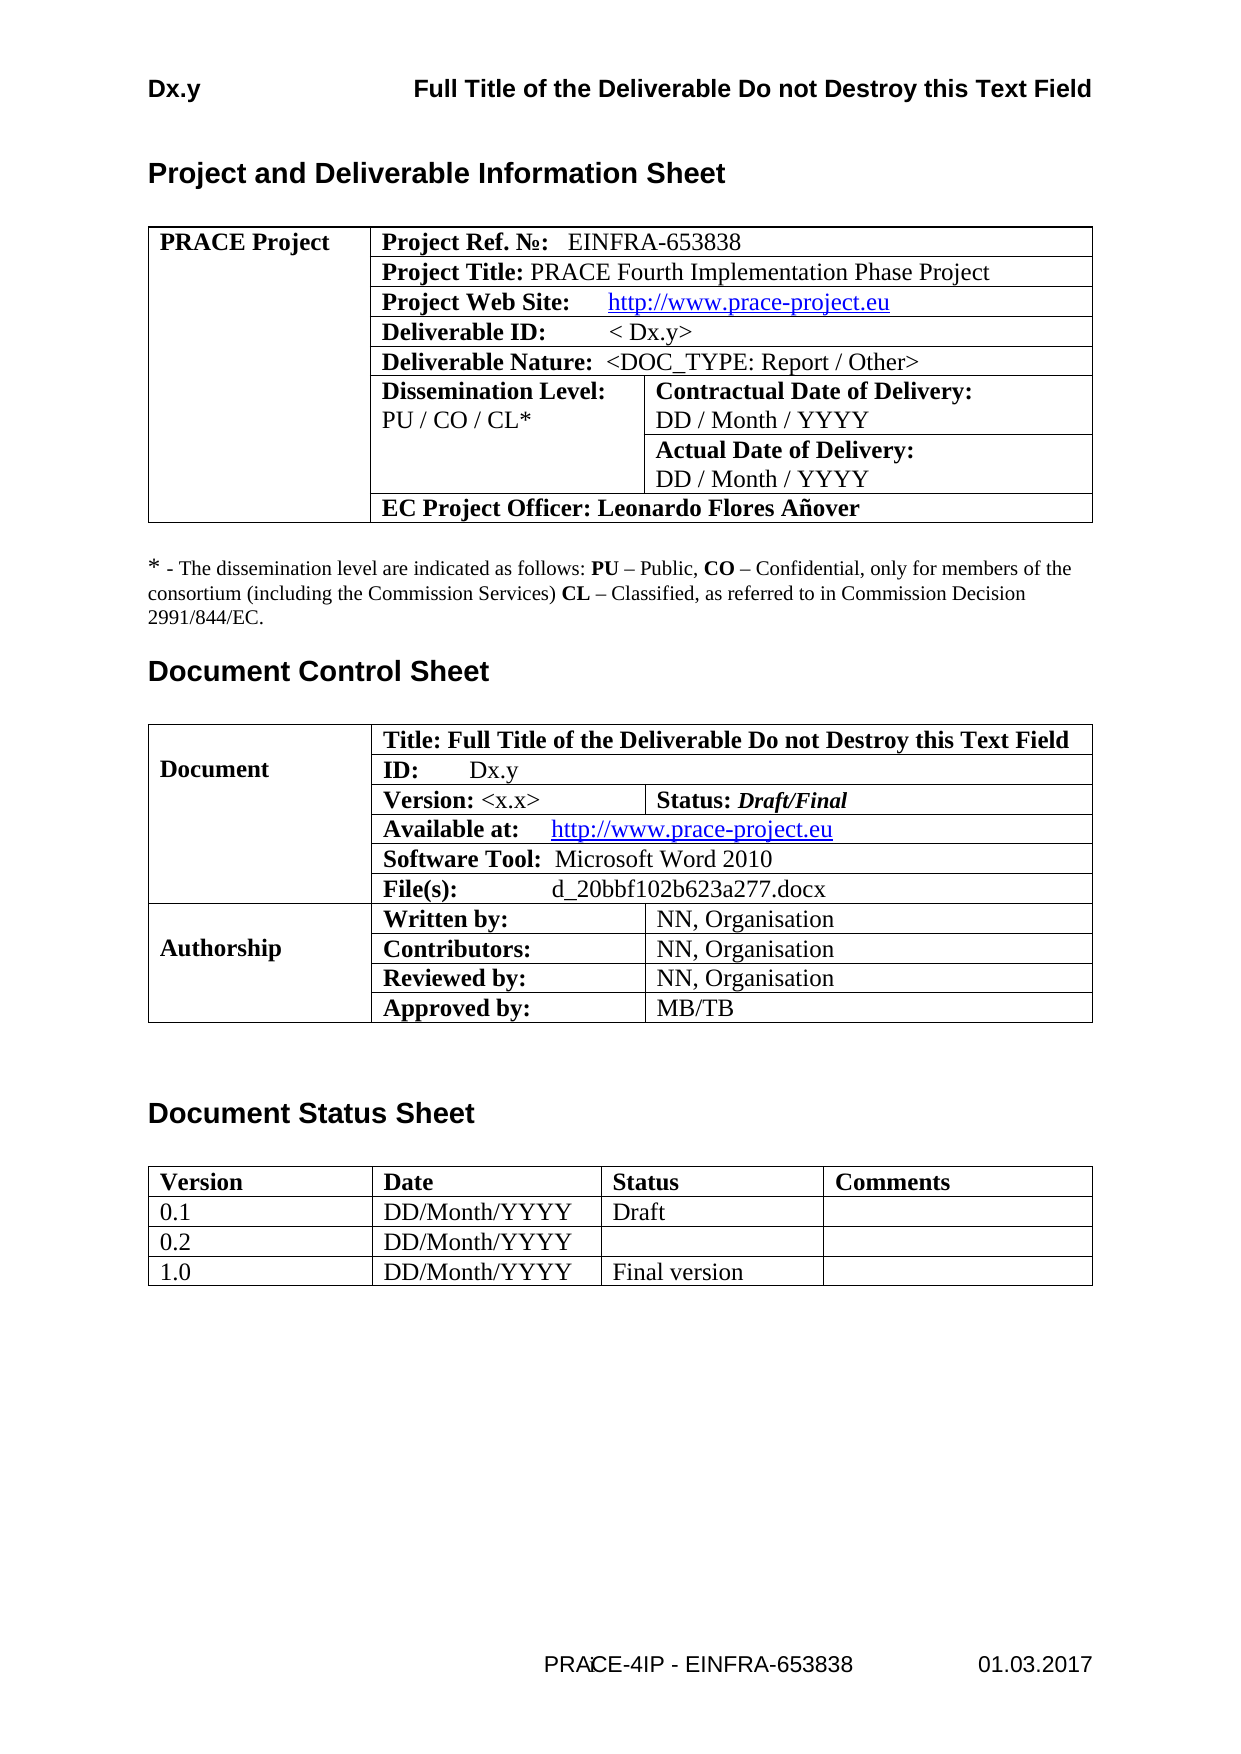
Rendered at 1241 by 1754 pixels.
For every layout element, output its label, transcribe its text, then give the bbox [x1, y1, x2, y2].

table_cell ID: Dx.y [372, 755, 1092, 784]
table_cell Final version [602, 1257, 823, 1285]
table_cell [824, 1227, 1092, 1256]
table_cell DD/Month/YYYY [373, 1197, 601, 1226]
table_cell Contributors: [372, 934, 645, 962]
text * - The dissemination level are indicated as follows: PU – Public, CO – Confidential, only for members of the consortium (including the Commission Services) CL – Classified, as referred to in Commission Decision 2991/844/EC. [148, 552, 1092, 629]
table_cell MB/TB [646, 993, 1092, 1022]
table_header Project Ref. №: EINFRA-653838 [371, 228, 1092, 256]
table_cell Actual Date of Delivery: DD / Month / YYYY [645, 435, 1092, 492]
table_cell Written by: [372, 904, 645, 933]
table_cell EC Project Officer: Leonardo Flores Añover [371, 494, 1092, 522]
table_cell [602, 1227, 823, 1256]
table_header Comments [824, 1167, 1092, 1196]
table_cell Available at: http://www.prace-project.eu [372, 815, 1092, 843]
table_cell [824, 1257, 1092, 1285]
table_cell NN, Organisation [646, 904, 1092, 933]
table_cell Deliverable Nature: <DOC_TYPE: Report / Other> [371, 347, 1092, 375]
table_cell Draft [602, 1197, 823, 1226]
subtitle Document Status Sheet [148, 1096, 1092, 1130]
table_cell Version: <x.x> [372, 785, 645, 813]
table_cell Contractual Date of Delivery: DD / Month / YYYY [645, 376, 1092, 434]
table_cell Project Web Site: http://www.prace-project.eu [371, 287, 1092, 316]
subtitle Project and Deliverable Information Sheet [148, 156, 1092, 190]
table_header Document [149, 725, 371, 903]
table_cell Software Tool: Microsoft Word 2010 [372, 844, 1092, 873]
table_cell Deliverable ID: < Dx.y> [371, 317, 1092, 346]
table_cell Authorship [149, 904, 371, 1022]
table_cell Reviewed by: [372, 964, 645, 992]
table_cell Approved by: [372, 993, 645, 1022]
table_header Title: Full Title of the Deliverable Do not Destroy this Text Field [372, 725, 1092, 754]
table_header PRACE Project [149, 228, 370, 522]
table_cell Dissemination Level: PU / CO / CL* [371, 376, 644, 492]
table_header Date [373, 1167, 601, 1196]
table_cell File(s): PRACE-4IP-Deliverable-Template-Word2010.docx [372, 874, 1092, 903]
table_header Version [149, 1167, 372, 1196]
table_cell 0.1 [149, 1197, 372, 1226]
table_cell 1.0 [149, 1257, 372, 1285]
table_cell [824, 1197, 1092, 1226]
table_header Status [602, 1167, 823, 1196]
table_cell NN, Organisation [646, 934, 1092, 962]
table_cell DD/Month/YYYY [373, 1227, 601, 1256]
subtitle Document Control Sheet [148, 654, 1092, 687]
table_cell DD/Month/YYYY [373, 1257, 601, 1285]
table_cell NN, Organisation [646, 964, 1092, 992]
table_cell Project Title: PRACE Fourth Implementation Phase Project [371, 257, 1092, 286]
table_cell 0.2 [149, 1227, 372, 1256]
